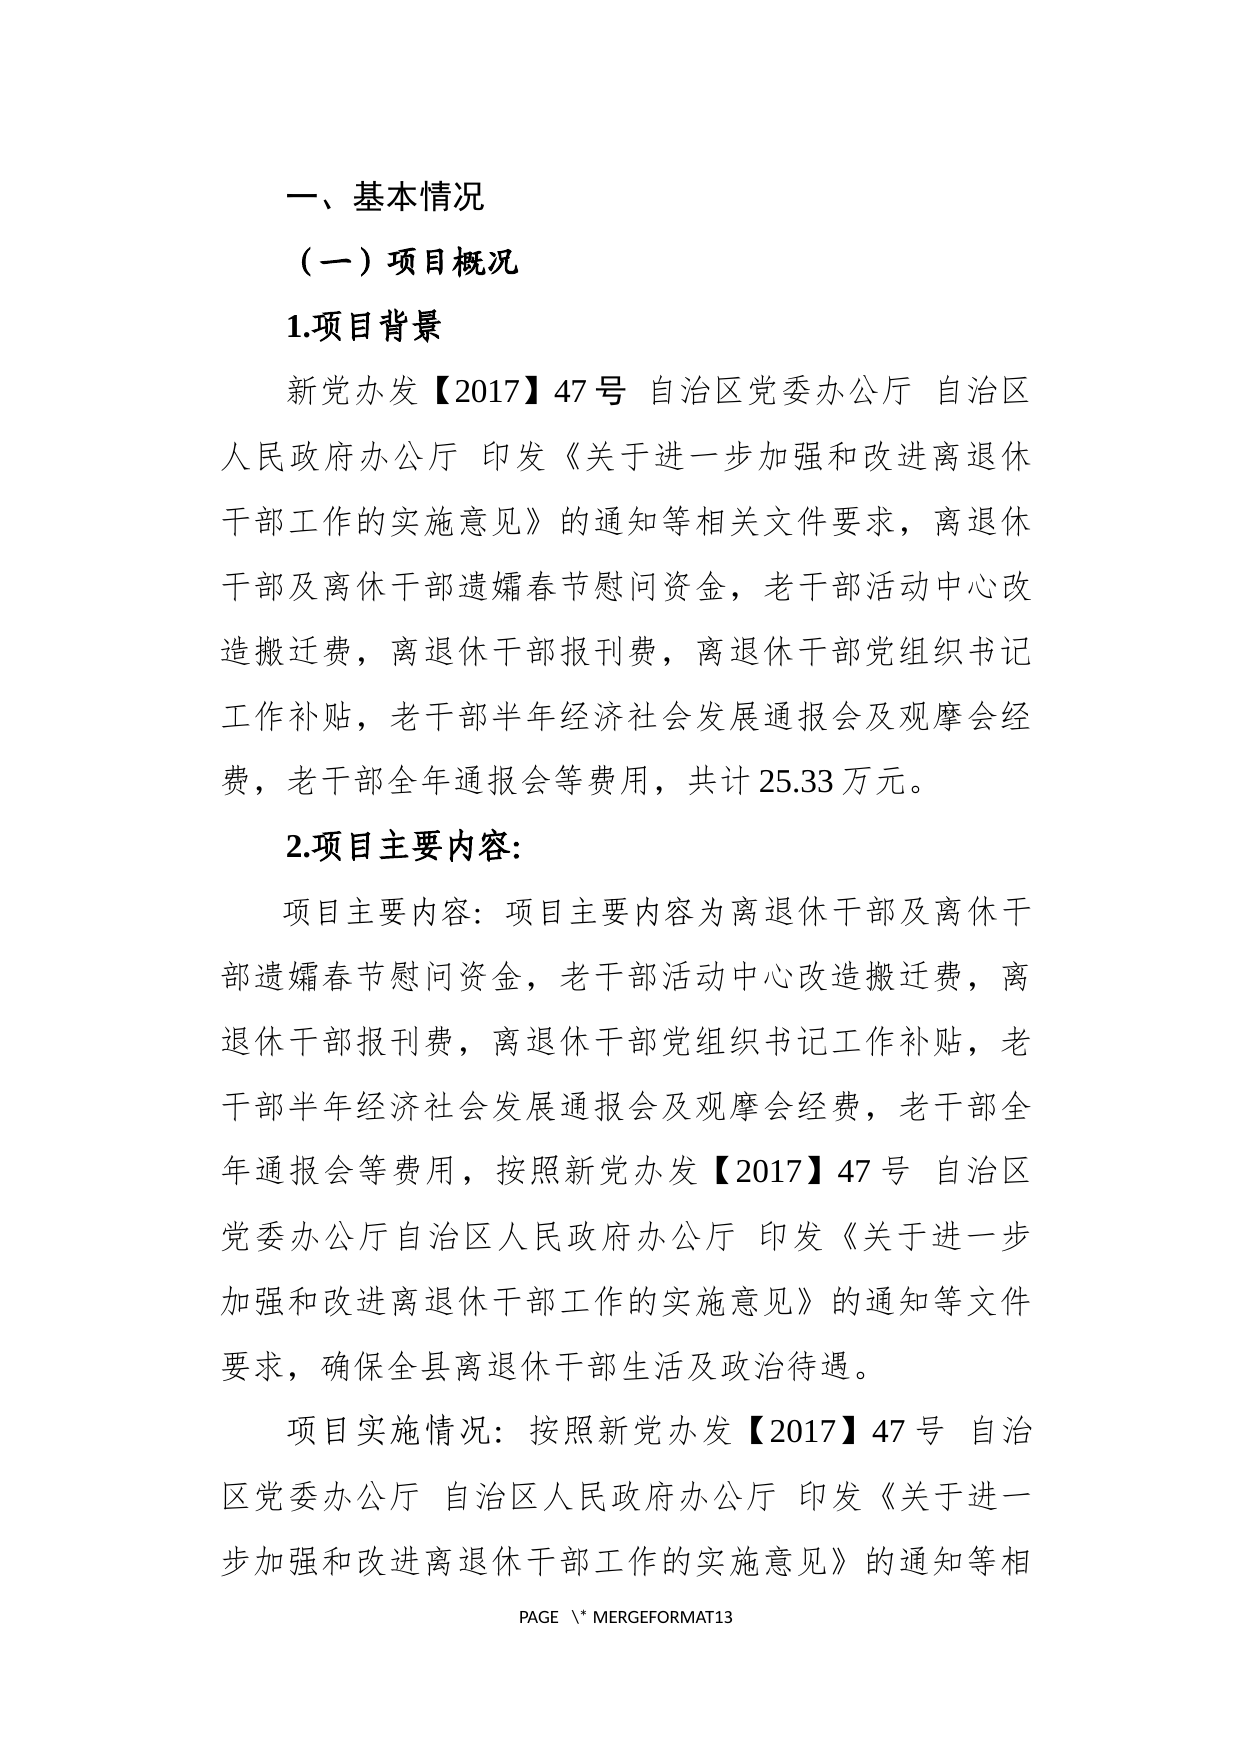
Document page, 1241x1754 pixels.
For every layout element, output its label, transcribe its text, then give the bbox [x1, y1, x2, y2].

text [218, 1397, 1033, 1592]
text 新党办发【2017】47号 自治区党委办公厅 自治区人民政府办公厅 印发《关于进一步加强和改进离退休干部工作的实施意见》的通知等相关文件要求，离退休干部及离休干部遗孀春节慰问资金，老干部活动中心改造搬迁费，离退休干部报刊费，离退休干部党组织书记工作补贴，老干部半年经济社会发展通报会及观摩会经费，老干部全年通报会等费用，共计25.33万元。 [218, 357, 1033, 812]
text （一）项目概况 [218, 227, 1033, 292]
text 一、基本情况 [218, 162, 1033, 227]
text 1.项目背景 [218, 292, 1033, 357]
title 2.项目主要内容： [218, 812, 1033, 877]
text 项目主要内容：项目主要内容为离退休干部及离休干部遗孀春节慰问资金，老干部活动中心改造搬迁费，离退休干部报刊费，离退休干部党组织书记工作补贴，老干部半年经济社会发展通报会及观摩会经费，老干部全年通报会等费用，按照新党办发【2017】47号 自治区党委办公厅自治区人民政府办公厅 印发《关于进一步加强和改进离退休干部工作的实施意见》的通知等文件要求，确保全县离退休干部生活及政治待遇。 [218, 877, 1033, 1397]
